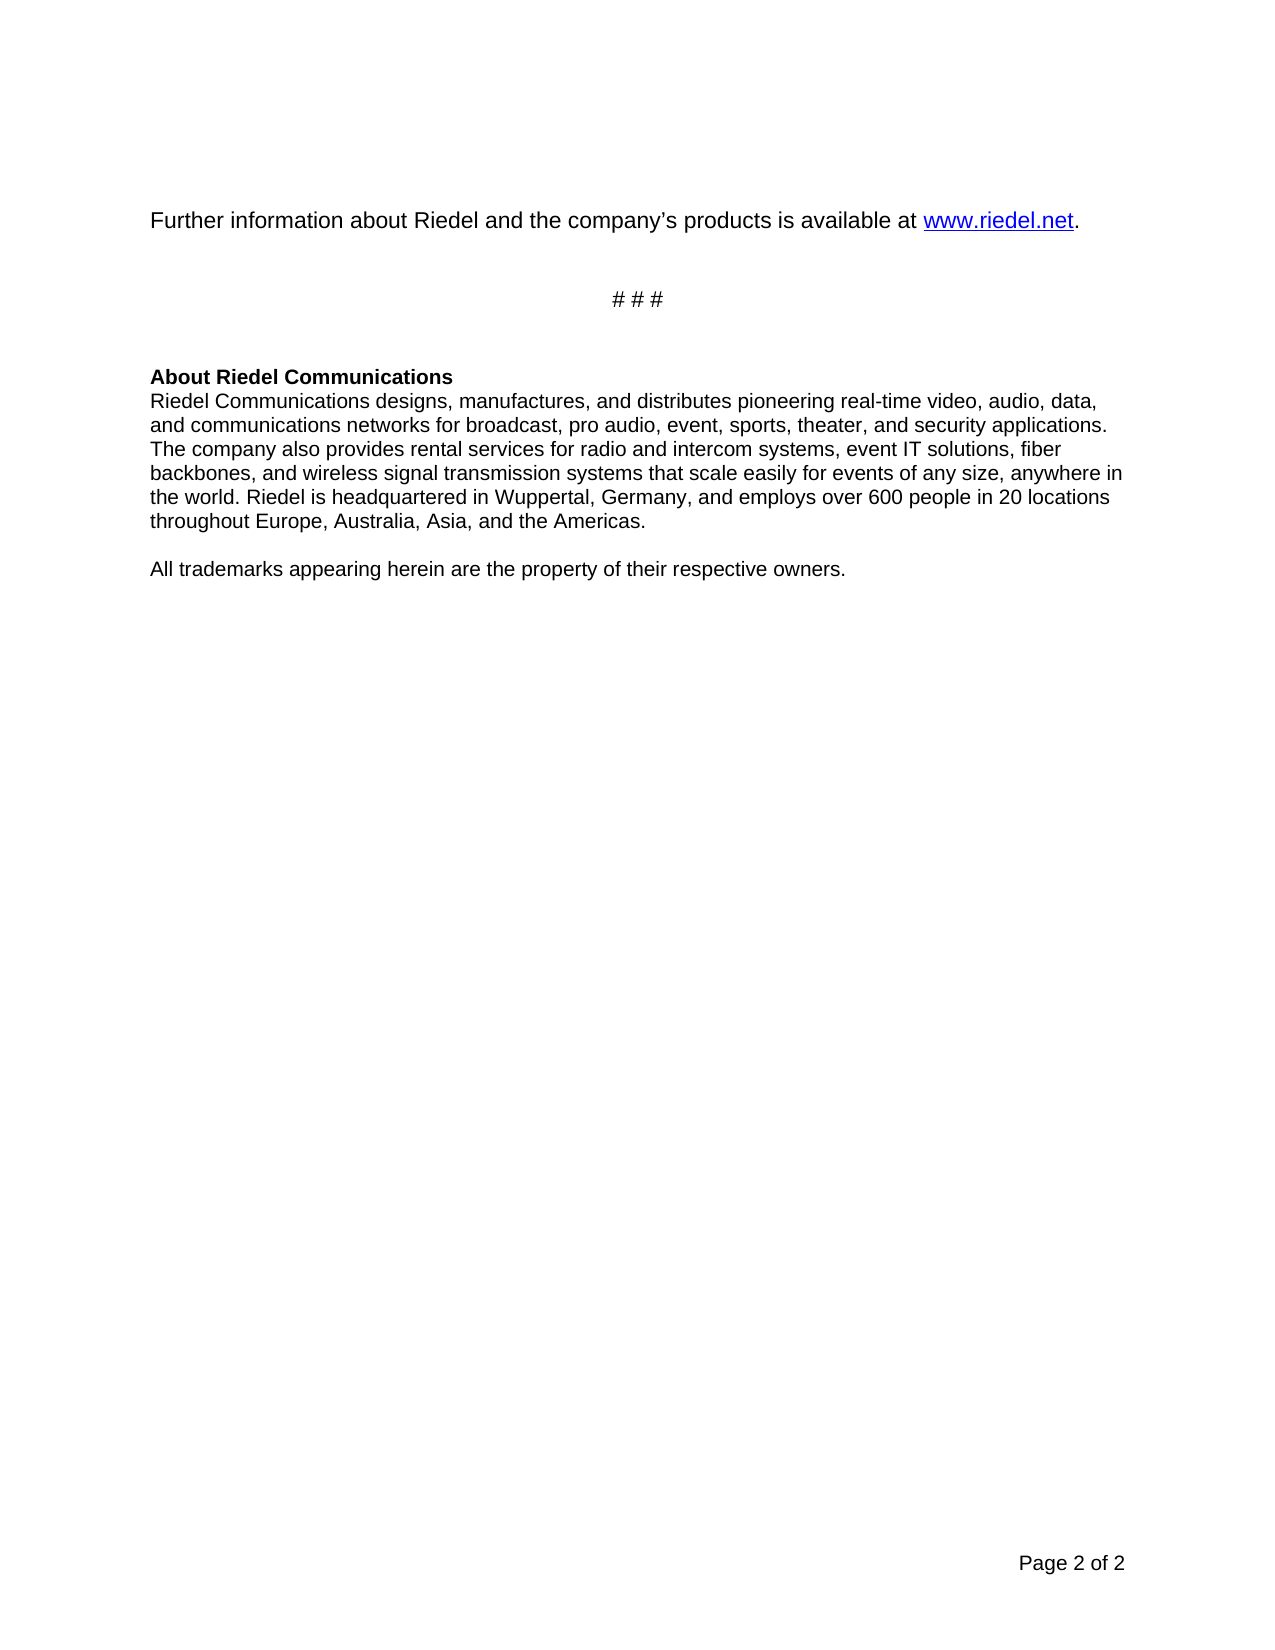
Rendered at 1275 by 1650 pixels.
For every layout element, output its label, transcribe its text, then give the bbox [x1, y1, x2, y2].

text About Riedel Communications [150, 365, 1125, 389]
text All trademarks appearing herein are the property of their respective owners. [150, 556, 1125, 580]
text Riedel Communications designs, manufactures, and distributes pioneering real-time video, audio, data, and communications networks for broadcast, pro audio, event, sports, theater, and security applications. The company also provides rental services for radio and intercom systems, event IT solutions, fiber backbones, and wireless signal transmission systems that scale easily for events of any size, anywhere in the world. Riedel is headquartered in Wuppertal, Germany, and employs over 600 people in 20 locations throughout Europe, Australia, Asia, and the Americas. [150, 389, 1125, 532]
text # # # [150, 286, 1125, 312]
text Further information about Riedel and the company’s products is available at www.riedel.net. [150, 207, 1125, 233]
